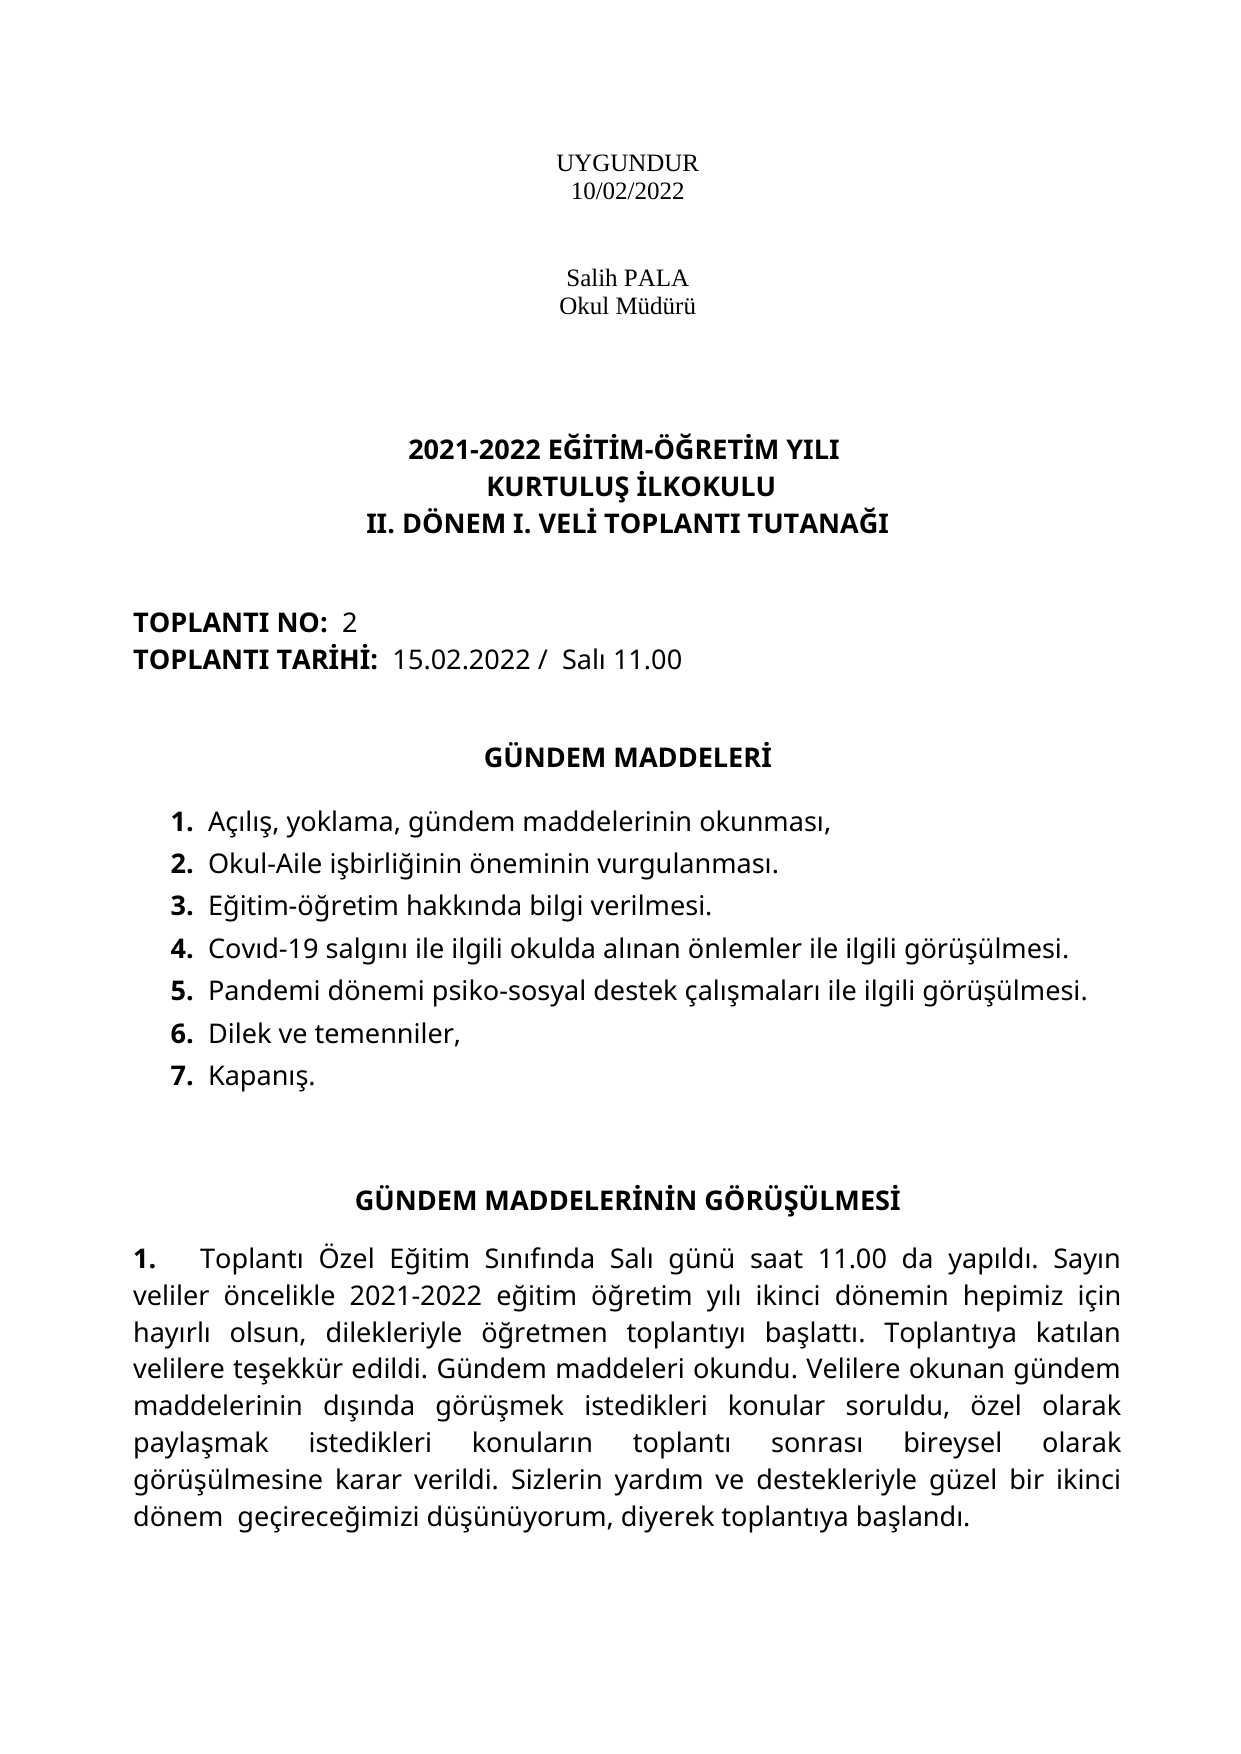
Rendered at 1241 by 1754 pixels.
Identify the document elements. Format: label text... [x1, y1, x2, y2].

text 10/02/2022 [133, 176, 1122, 205]
list Açılış, yoklama, gündem maddelerinin okunması, [170, 802, 1122, 839]
text Okul Müdürü [133, 291, 1122, 320]
list Toplantı Özel Eğitim Sınıfında Salı günü saat 11.00 da yapıldı. Sayın veliler öncelikle 2021-2022 eğitim öğretim yılı ikinci dönemin hepimiz için hayırlı olsun, dilekleriyle öğretmen toplantıyı başlattı. Toplantıya katılan velilere teşekkür edildi. Gündem maddeleri okundu. Velilere okunan gündem maddelerinin dışında görüşmek istedikleri konular soruldu, özel olarak paylaşmak istedikleri konuların toplantı sonrası bireysel olarak görüşülmesine karar verildi. Sizlerin yardım ve destekleriyle güzel bir ikinci dönem geçireceğimizi düşünüyorum, diyerek toplantıya başlandı. [133, 1239, 1122, 1534]
text 2021-2022 EĞİTİM-ÖĞRETİM YILI [133, 431, 1122, 468]
text GÜNDEM MADDELERİ [133, 739, 1122, 776]
list Dilek ve temenniler, [170, 1014, 1122, 1051]
list Eğitim-öğretim hakkında bilgi verilmesi. [170, 887, 1122, 924]
text TOPLANTI NO: 2 [133, 603, 1122, 640]
text GÜNDEM MADDELERİNİN GÖRÜŞÜLMESİ [133, 1182, 1122, 1218]
list Okul-Aile işbirliğinin öneminin vurgulanması. [170, 844, 1122, 881]
text UYGUNDUR [133, 148, 1122, 176]
text Salih PALA [133, 263, 1122, 291]
text II. DÖNEM I. VELİ TOPLANTI TUTANAĞI [133, 504, 1122, 541]
text TOPLANTI TARİHİ: 15.02.2022 / Salı 11.00 [133, 640, 1122, 677]
text KURTULUŞ İLKOKULU [133, 468, 1122, 504]
list Pandemi dönemi psiko-sosyal destek çalışmaları ile ilgili görüşülmesi. [170, 972, 1122, 1008]
list Covıd-19 salgını ile ilgili okulda alınan önlemler ile ilgili görüşülmesi. [170, 929, 1122, 966]
list Kapanış. [170, 1056, 1122, 1093]
